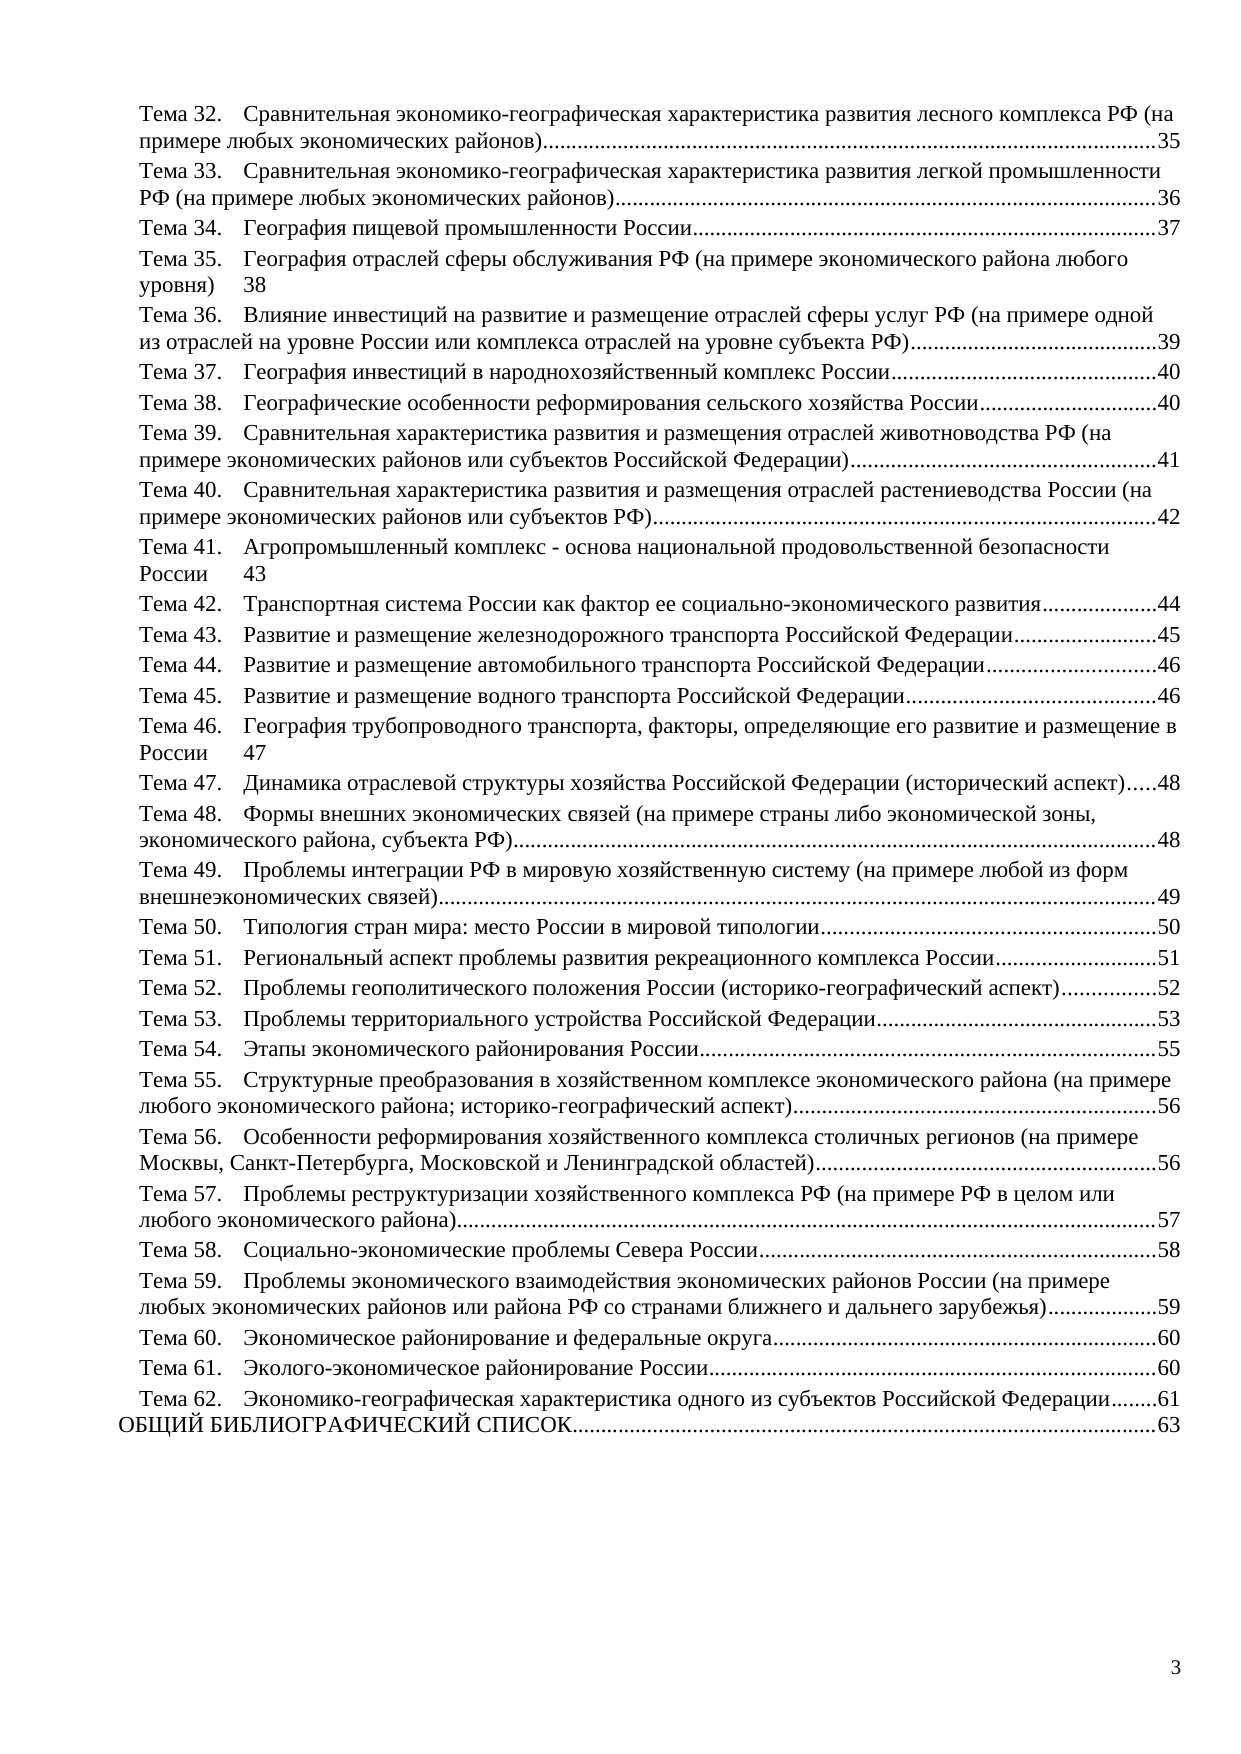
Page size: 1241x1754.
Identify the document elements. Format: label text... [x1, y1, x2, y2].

text Тема 52. Проблемы геополитического положения России (историко-географический аспект) 52 [139, 974, 1181, 1001]
text Тема 38. Географические особенности реформирования сельского хозяйства России 40 [139, 389, 1181, 415]
text Тема 57. Проблемы реструктуризации хозяйственного комплекса РФ (на примере РФ в целом или любого экономического района) 57 [139, 1180, 1181, 1232]
text Тема 47. Динамика отраслевой структуры хозяйства Российской Федерации (исторический аспект) 48 [139, 769, 1181, 795]
text Тема 34. География пищевой промышленности России 37 [139, 214, 1181, 241]
text Тема 55. Структурные преобразования в хозяйственном комплексе экономического района (на примере любого экономического района; историко-географический аспект) 56 [139, 1066, 1181, 1119]
text Тема 32. Сравнительная экономико-географическая характеристика развития лесного комплекса РФ (на примере любых экономических районов) 35 [139, 100, 1181, 153]
text Тема 37. География инвестиций в народнохозяйственный комплекс России 40 [139, 358, 1181, 385]
text Тема 40. Сравнительная характеристика развития и размещения отраслей растениеводства России (на примере экономических районов или субъектов РФ) 42 [139, 476, 1181, 529]
text Тема 62. Экономико-географическая характеристика одного из субъектов Российской Федерации 61 [139, 1385, 1181, 1411]
text Тема 43. Развитие и размещение железнодорожного транспорта Российской Федерации 45 [139, 621, 1181, 647]
text Тема 51. Региональный аспект проблемы развития рекреационного комплекса России 51 [139, 944, 1181, 970]
text Тема 33. Сравнительная экономико-географическая характеристика развития легкой промышленности РФ (на примере любых экономических районов) 36 [139, 157, 1181, 210]
text Тема 48. Формы внешних экономических связей (на примере страны либо экономической зоны, экономического района, субъекта РФ) 48 [139, 799, 1181, 852]
text Тема 49. Проблемы интеграции РФ в мировую хозяйственную систему (на примере любой из форм внешнеэкономических связей) 49 [139, 856, 1181, 909]
text ОБЩИЙ БИБЛИОГРАФИЧЕСКИЙ СПИСОК 63 [118, 1411, 1181, 1438]
text Тема 56. Особенности реформирования хозяйственного комплекса столичных регионов (на примере Москвы, Санкт-Петербурга, Московской и Ленинградской областей) 56 [139, 1123, 1181, 1176]
text Тема 58. Социально-экономические проблемы Севера России 58 [139, 1237, 1181, 1263]
text Тема 44. Развитие и размещение автомобильного транспорта Российской Федерации 46 [139, 651, 1181, 677]
text Тема 42. Транспортная система России как фактор ее социально-экономического развития 44 [139, 590, 1181, 616]
text Тема 41. Агропромышленный комплекс - основа национальной продовольственной безопасности России 43 [139, 533, 1181, 586]
text Тема 50. Типология стран мира: место России в мировой типологии 50 [139, 913, 1181, 940]
text Тема 36. Влияние инвестиций на развитие и размещение отраслей сферы услуг РФ (на примере одной из отраслей на уровне России или комплекса отраслей на уровне субъекта РФ) 39 [139, 302, 1181, 354]
text Тема 46. География трубопроводного транспорта, факторы, определяющие его развитие и размещение в России 47 [139, 712, 1181, 765]
text Тема 61. Эколого-экономическое районирование России 60 [139, 1354, 1181, 1381]
text Тема 39. Сравнительная характеристика развития и размещения отраслей животноводства РФ (на примере экономических районов или субъектов Российской Федерации) 41 [139, 419, 1181, 472]
text Тема 59. Проблемы экономического взаимодействия экономических районов России (на примере любых экономических районов или района РФ со странами ближнего и дальнего зарубежья) 59 [139, 1267, 1181, 1320]
text Тема 53. Проблемы территориального устройства Российской Федерации 53 [139, 1005, 1181, 1031]
text Тема 45. Развитие и размещение водного транспорта Российской Федерации 46 [139, 682, 1181, 708]
text Тема 54. Этапы экономического районирования России 55 [139, 1035, 1181, 1062]
text Тема 60. Экономическое районирование и федеральные округа 60 [139, 1324, 1181, 1350]
text Тема 35. География отраслей сферы обслуживания РФ (на примере экономического района любого уровня) 38 [139, 245, 1181, 297]
